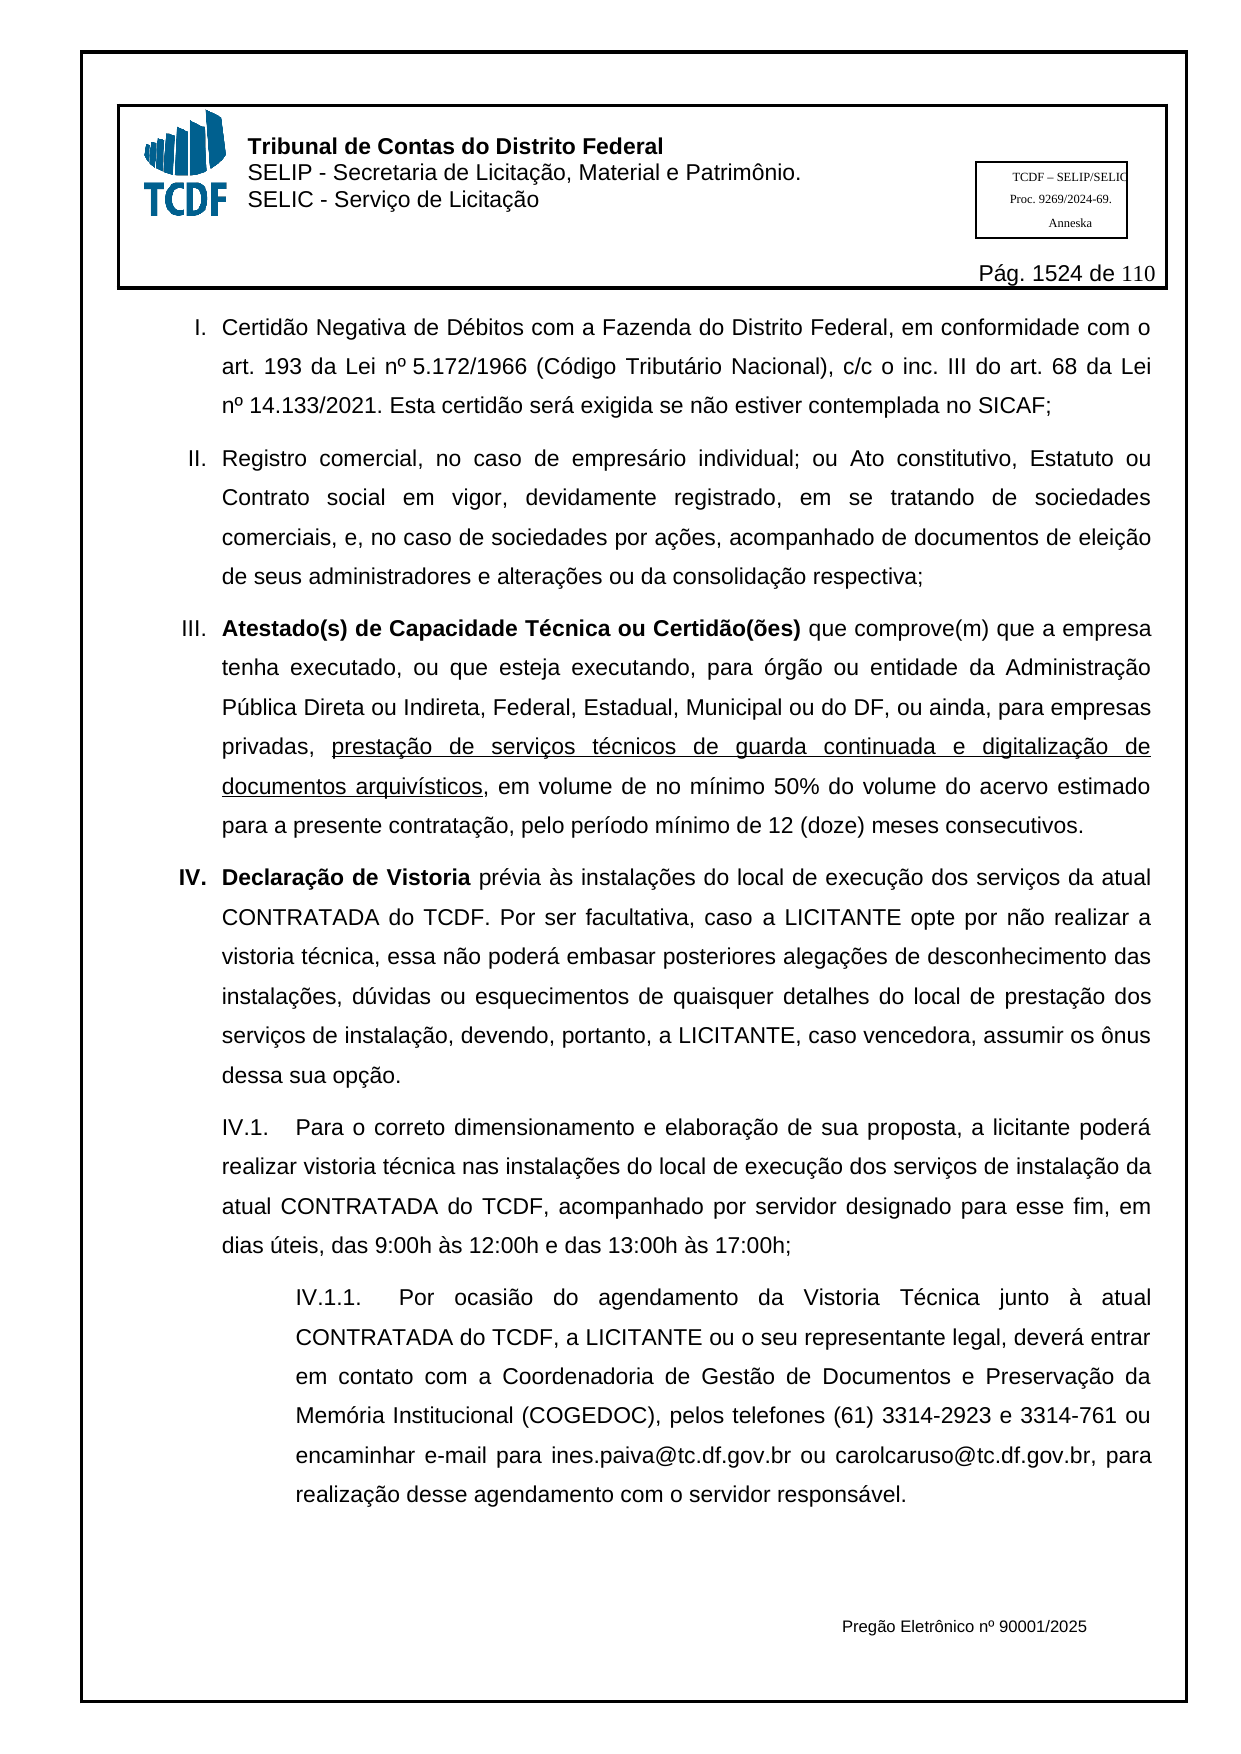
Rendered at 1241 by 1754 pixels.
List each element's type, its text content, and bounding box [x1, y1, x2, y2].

list Certidão Negativa de Débitos com a Fazenda do Distrito Federal, em conformidade com o art. 193 da Lei nº 5.172/1966 (Código Tributário Nacional), c/c o inc. III do art. 68 da Lei nº 14.133/2021. Esta certidão será exigida se não estiver contemplada no SICAF; [207, 313, 1152, 419]
list Declaração de Vistoria prévia às instalações do local de execução dos serviços da atual CONTRATADA do TCDF. Por ser facultativa, caso a LICITANTE opte por não realizar a vistoria técnica, essa não poderá embasar posteriores alegações de desconhecimento das instalações, dúvidas ou esquecimentos de quaisquer detalhes do local de prestação dos serviços de instalação, devendo, portanto, a LICITANTE, caso vencedora, assumir os ônus dessa sua opção. [207, 864, 1152, 1088]
picture [129, 107, 241, 218]
list Atestado(s) de Capacidade Técnica ou Certidão(ões) que comprove(m) que a empresa tenha executado, ou que esteja executando, para órgão ou entidade da Administração Pública Direta ou Indireta, Federal, Estadual, Municipal ou do DF, ou ainda, para empresas privadas, prestação de serviços técnicos de guarda continuada e digitalização de documentos arquivísticos, em volume de no mínimo 50% do volume do acervo estimado para a presente contratação, pelo período mínimo de 12 (doze) meses consecutivos. [207, 615, 1152, 839]
list Registro comercial, no caso de empresário individual; ou Ato constitutivo, Estatuto ou Contrato social em vigor, devidamente registrado, em se tratando de sociedades comerciais, e, no caso de sociedades por ações, acompanhado de documentos de eleição de seus administradores e alterações ou da consolidação respectiva; [207, 444, 1152, 589]
text IV.1. Para o correto dimensionamento e elaboração de sua proposta, a licitante poderá realizar vistoria técnica nas instalações do local de execução dos serviços de instalação da atual CONTRATADA do TCDF, acompanhado por servidor designado para esse fim, em dias úteis, das 9:00h às 12:00h e das 13:00h às 17:00h; [222, 1114, 1152, 1258]
text IV.1.1. Por ocasião do agendamento da Vistoria Técnica junto à atual CONTRATADA do TCDF, a LICITANTE ou o seu representante legal, deverá entrar em contato com a Coordenadoria de Gestão de Documentos e Preservação da Memória Institucional (COGEDOC), pelos telefones (61) 3314-2923 e 3314-761 ou encaminhar e-mail para ines.paiva@tc.df.gov.br ou carolcaruso@tc.df.gov.br, para realização desse agendamento com o servidor responsável. [295, 1284, 1152, 1508]
